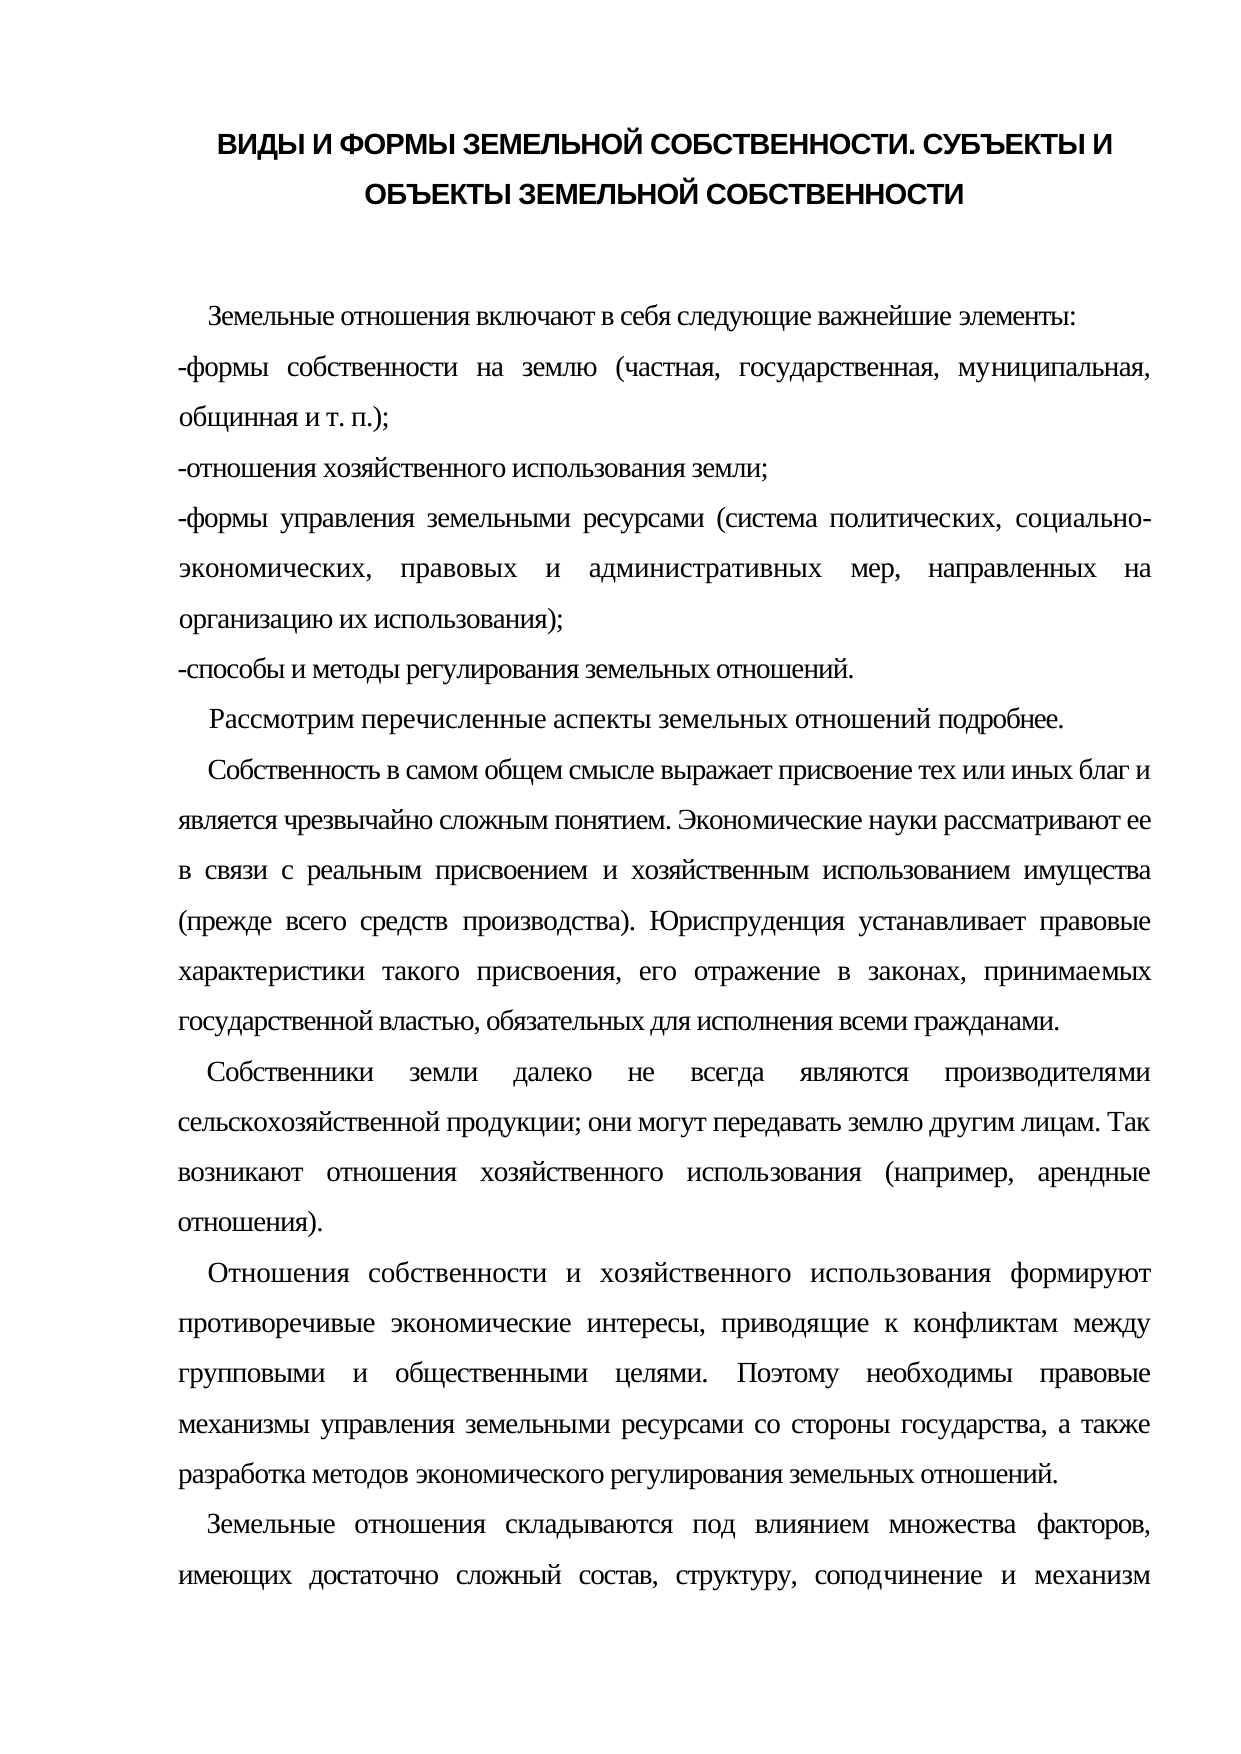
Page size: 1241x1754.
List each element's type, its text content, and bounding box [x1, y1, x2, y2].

text Собственность в самом общем смысле выражает присвоение тех или иных благ и является чрезвычайно сложным понятием. Экономические науки рассматривают ее в связи с реальным присвоением и хозяйственным использованием имущества (прежде всего средств производства). Юриспруденция устанавливает правовые характеристики такого присвоения, его отражение в законах, принимаемых государственной властью, обязательных для исполнения всеми гражданами. [178, 752, 1152, 1037]
text -формы управления земельными ресурсами (система политических, социально- экономических, правовых и административных мер, направленных на организацию их использования); [177, 500, 1152, 634]
text -формы собственности на землю (частная, государственная, муниципальная, общинная и т. п.); [177, 349, 1151, 433]
text Земельные отношения включают в себя следующие важнейшие элементы: [178, 298, 1152, 332]
text Собственники земли далеко не всегда являются производителями сельскохозяйственной продукции; они могут передавать землю другим лицам. Так возникают отношения хозяйственного использования (например, арендные отношения). [177, 1054, 1151, 1238]
text ВИДЫ И ФОРМЫ ЗЕМЕЛЬНОЙ СОБСТВЕННОСТИ. СУБЪЕКТЫ И ОБЪЕКТЫ ЗЕМЕЛЬНОЙ СОБСТВЕННОСТИ [177, 127, 1152, 211]
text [178, 1506, 1151, 1590]
text Рассмотрим перечисленные аспекты земельных отношений подробнее. [179, 701, 1152, 735]
text Отношения собственности и хозяйственного использования формируют противоречивые экономические интересы, приводящие к конфликтам между групповыми и общественными целями. Поэтому необходимы правовые механизмы управления земельными ресурсами со стороны государства, а также разработка методов экономического регулирования земельных отношений. [178, 1255, 1151, 1490]
text -способы и методы регулирования земельных отношений. [177, 651, 1152, 685]
text -отношения хозяйственного использования земли; [177, 450, 1152, 483]
